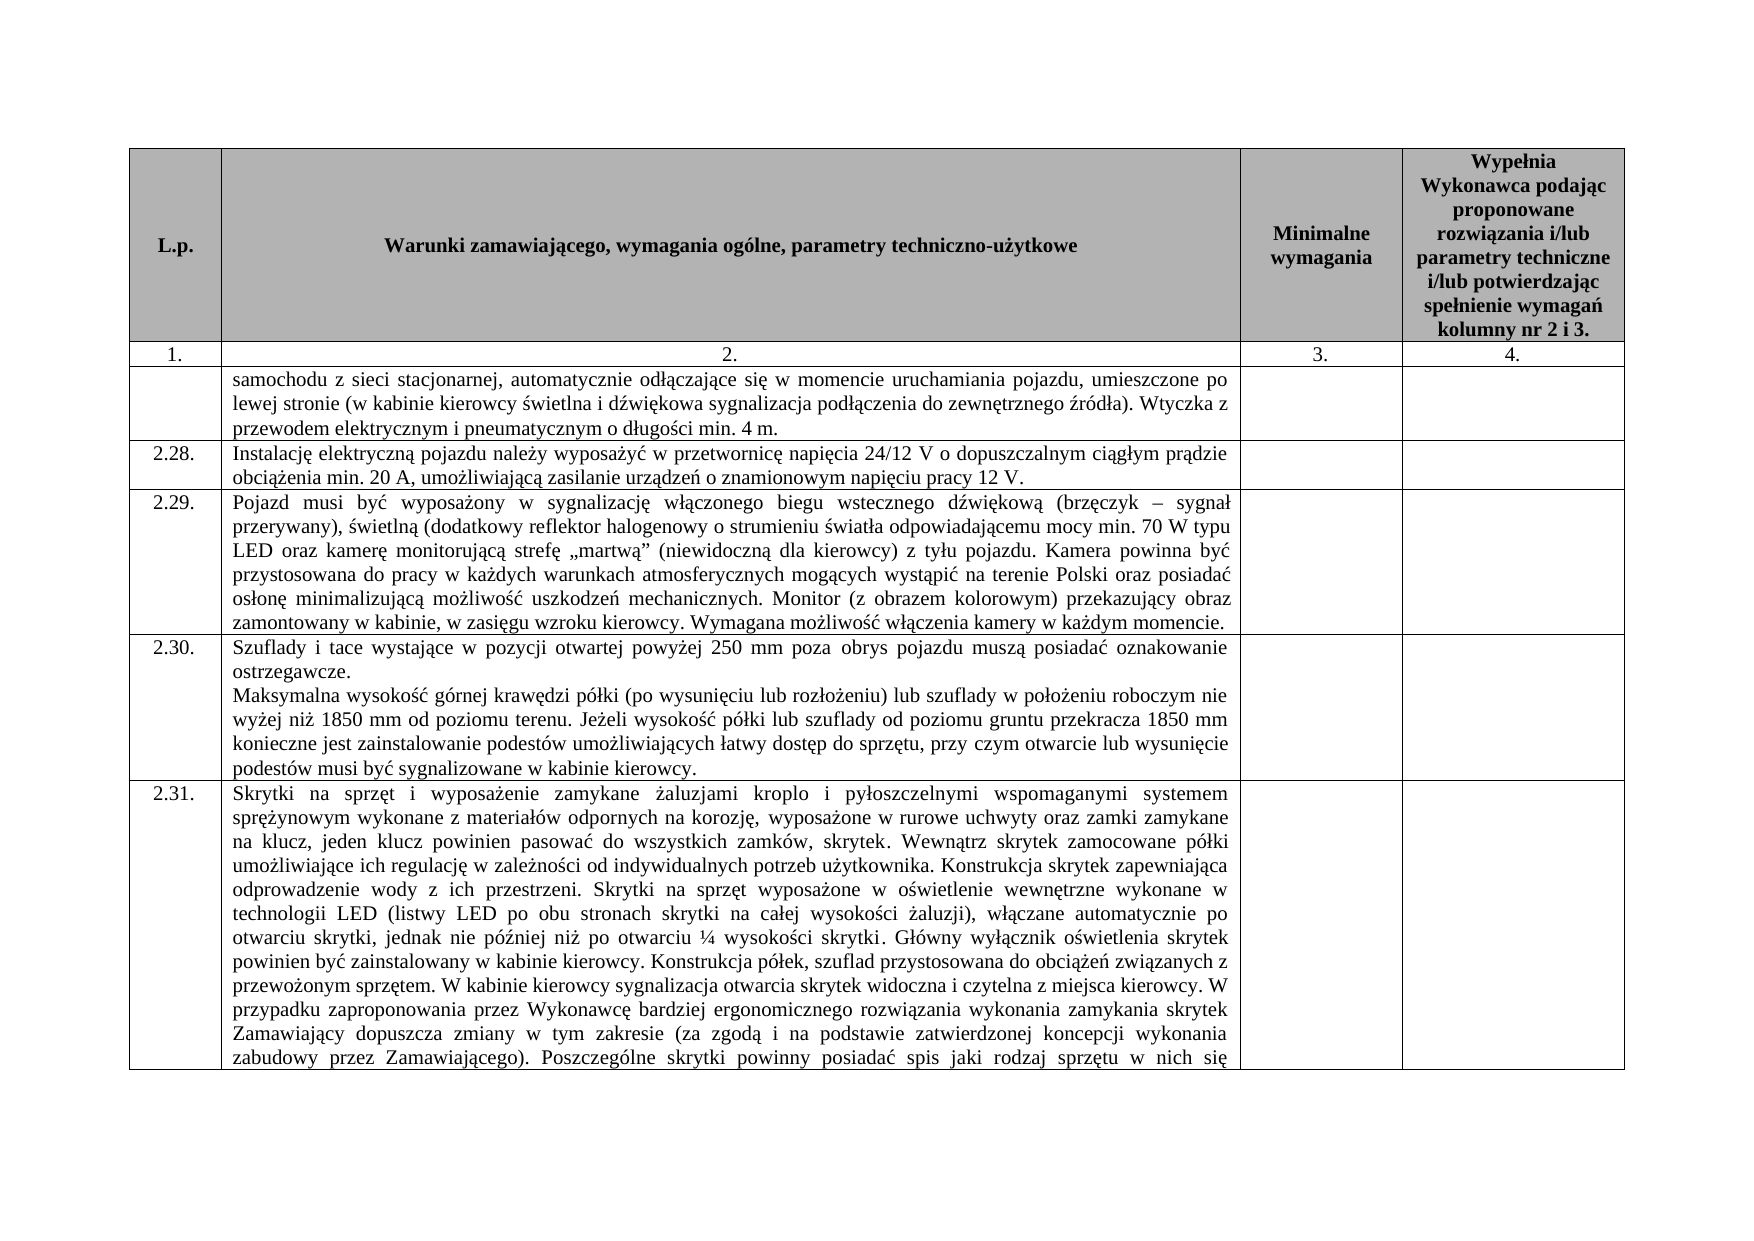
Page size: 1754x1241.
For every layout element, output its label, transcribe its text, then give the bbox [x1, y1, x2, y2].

table_cell [1241, 781, 1402, 1069]
table_cell [1403, 441, 1624, 489]
table_cell [130, 490, 221, 634]
table_cell [1403, 367, 1624, 439]
table_cell Szuflady i tace wystające w pozycji otwartej powyżej poza obrys pojazdu muszą posiadać oznakowanie ostrzegawcze. Maksymalna wysokość górnej krawędzi półki (po wysunięciu lub rozłożeniu) lub szuflady w położeniu roboczym nie wyżej niż 1850 mm od poziomu terenu. Jeżeli wysokość półki lub szuflady od poziomu gruntu przekracza 1850 mm konieczne jest zainstalowanie podestów umożliwiających łatwy dostęp do sprzętu, przy czym otwarcie lub wysunięcie podestów musi być sygnalizowane w kabinie kierowcy. [222, 635, 1240, 779]
table_cell [1241, 635, 1402, 779]
table_cell [1403, 342, 1624, 366]
table_cell [222, 342, 1240, 366]
table_cell [130, 781, 221, 1069]
table_cell Pojazd musi być wyposażony w sygnalizację włączonego biegu wstecznego dźwiękową (brzęczyk – sygnał przerywany), świetlną (dodatkowy reflektor halogenowy o strumieniu światła odpowiadającemu mocy min. 70 W typu LED oraz kamerę monitorującą strefę „martwą” (niewidoczną dla kierowcy) z tyłu pojazdu. Kamera powinna być przystosowana do pracy w każdych warunkach atmosferycznych mogących wystąpić na terenie Polski oraz posiadać osłonę minimalizującą możliwość uszkodzeń mechanicznych. Monitor (z obrazem kolorowym) przekazujący obraz zamontowany w kabinie, w zasięgu wzroku kierowcy. Wymagana możliwość włączenia kamery w każdym momencie. [222, 490, 1240, 634]
table_cell Instalację elektryczną pojazdu należy wyposażyć w przetwornicę napięcia 24/12 V o dopuszczalnym ciągłym prądzie obciążenia min. , umożliwiającą zasilanie urządzeń o znamionowym napięciu pracy 12 V. [222, 441, 1240, 489]
table_cell [1241, 490, 1402, 634]
table_header Wypełnia Wykonawca podając proponowane rozwiązania i/lub parametry techniczne i/lub potwierdzając spełnienie wymagań kolumny nr 2 i 3. [1403, 149, 1624, 341]
table_cell [1241, 342, 1402, 366]
table_cell [1403, 490, 1624, 634]
table_cell [130, 635, 221, 779]
table_header Minimalne wymagania [1241, 149, 1402, 341]
table_header L.p. [130, 149, 221, 341]
table_cell [1241, 441, 1402, 489]
table_cell [130, 367, 221, 439]
table_cell [130, 441, 221, 489]
table_cell [1241, 367, 1402, 439]
table_header Warunki zamawiającego, wymagania ogólne, parametry techniczno-użytkowe [222, 149, 1240, 341]
table_cell [1403, 781, 1624, 1069]
table_cell [1403, 635, 1624, 779]
table_cell [130, 342, 221, 366]
